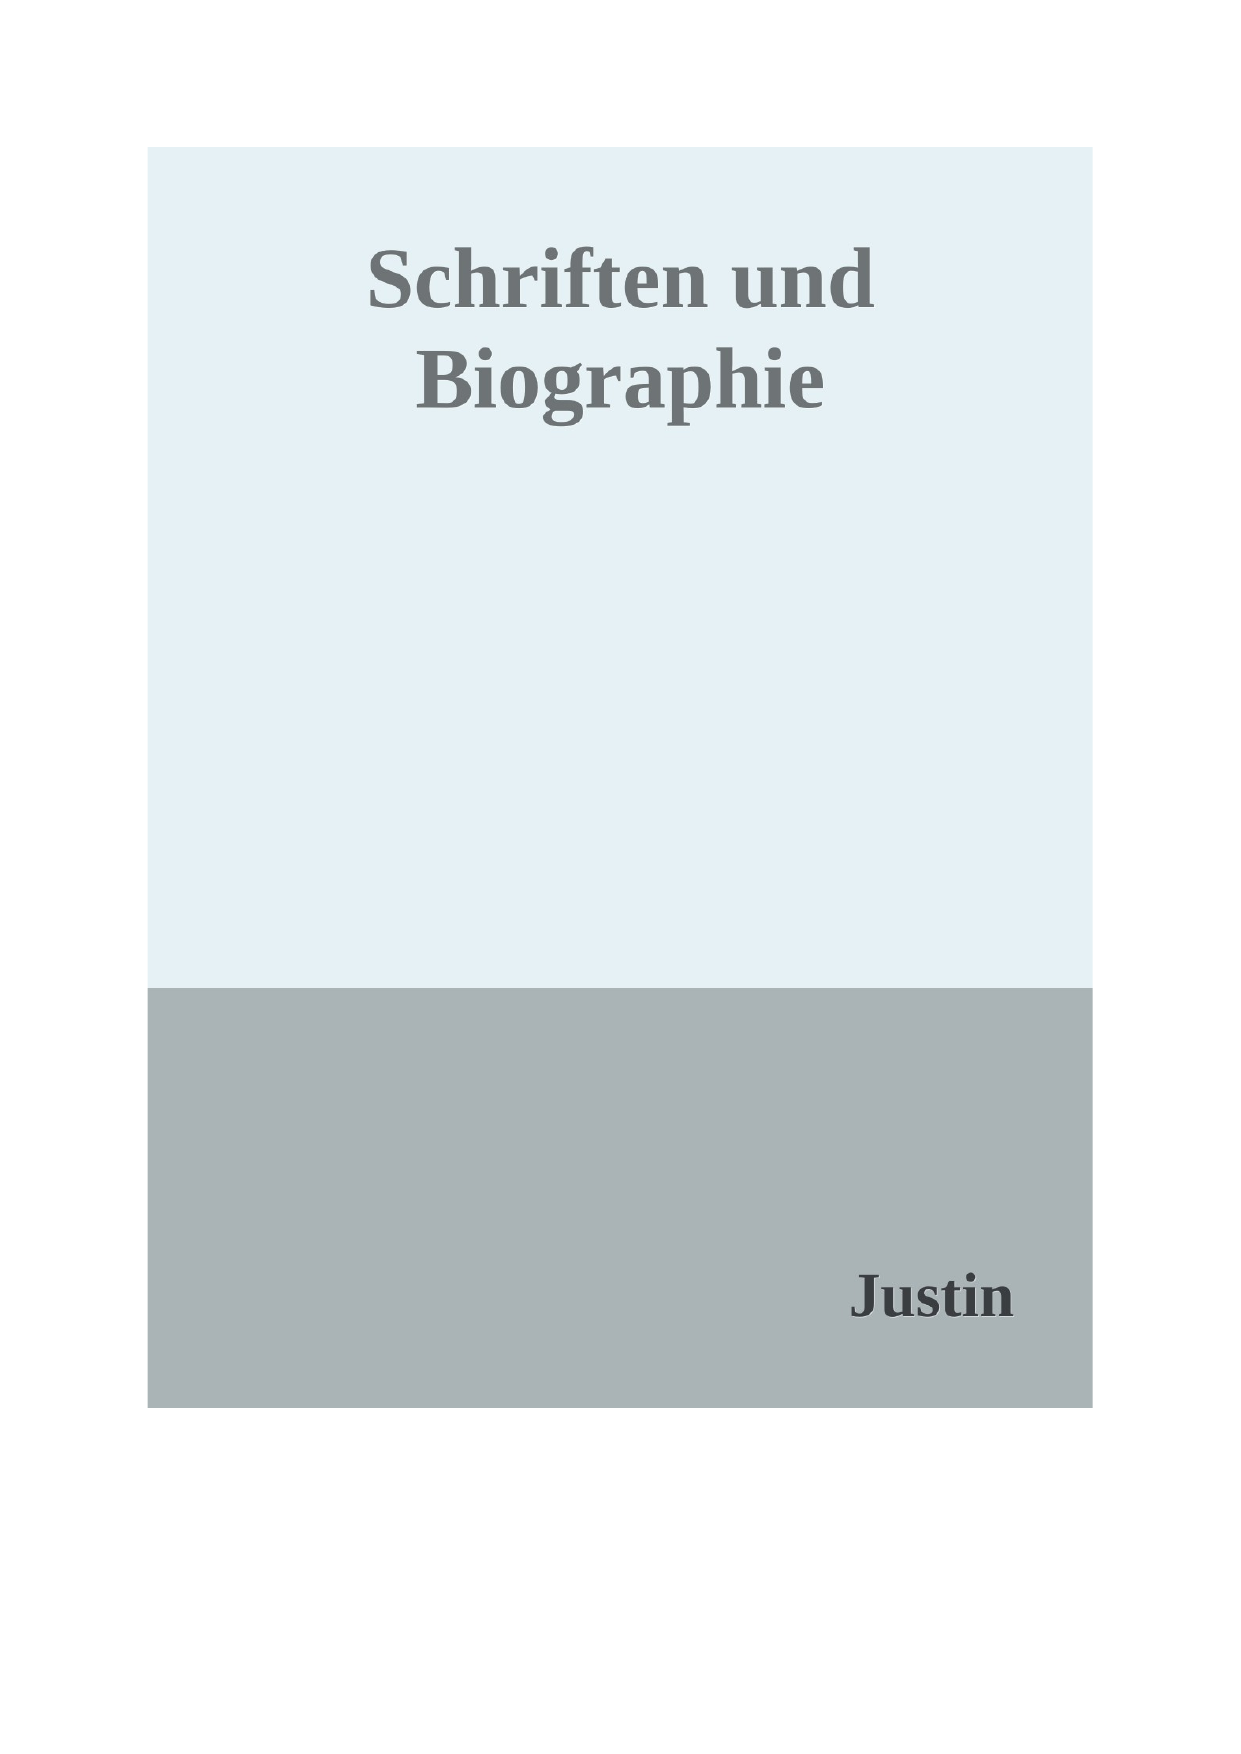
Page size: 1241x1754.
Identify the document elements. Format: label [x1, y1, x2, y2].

picture [147, 147, 1093, 1408]
